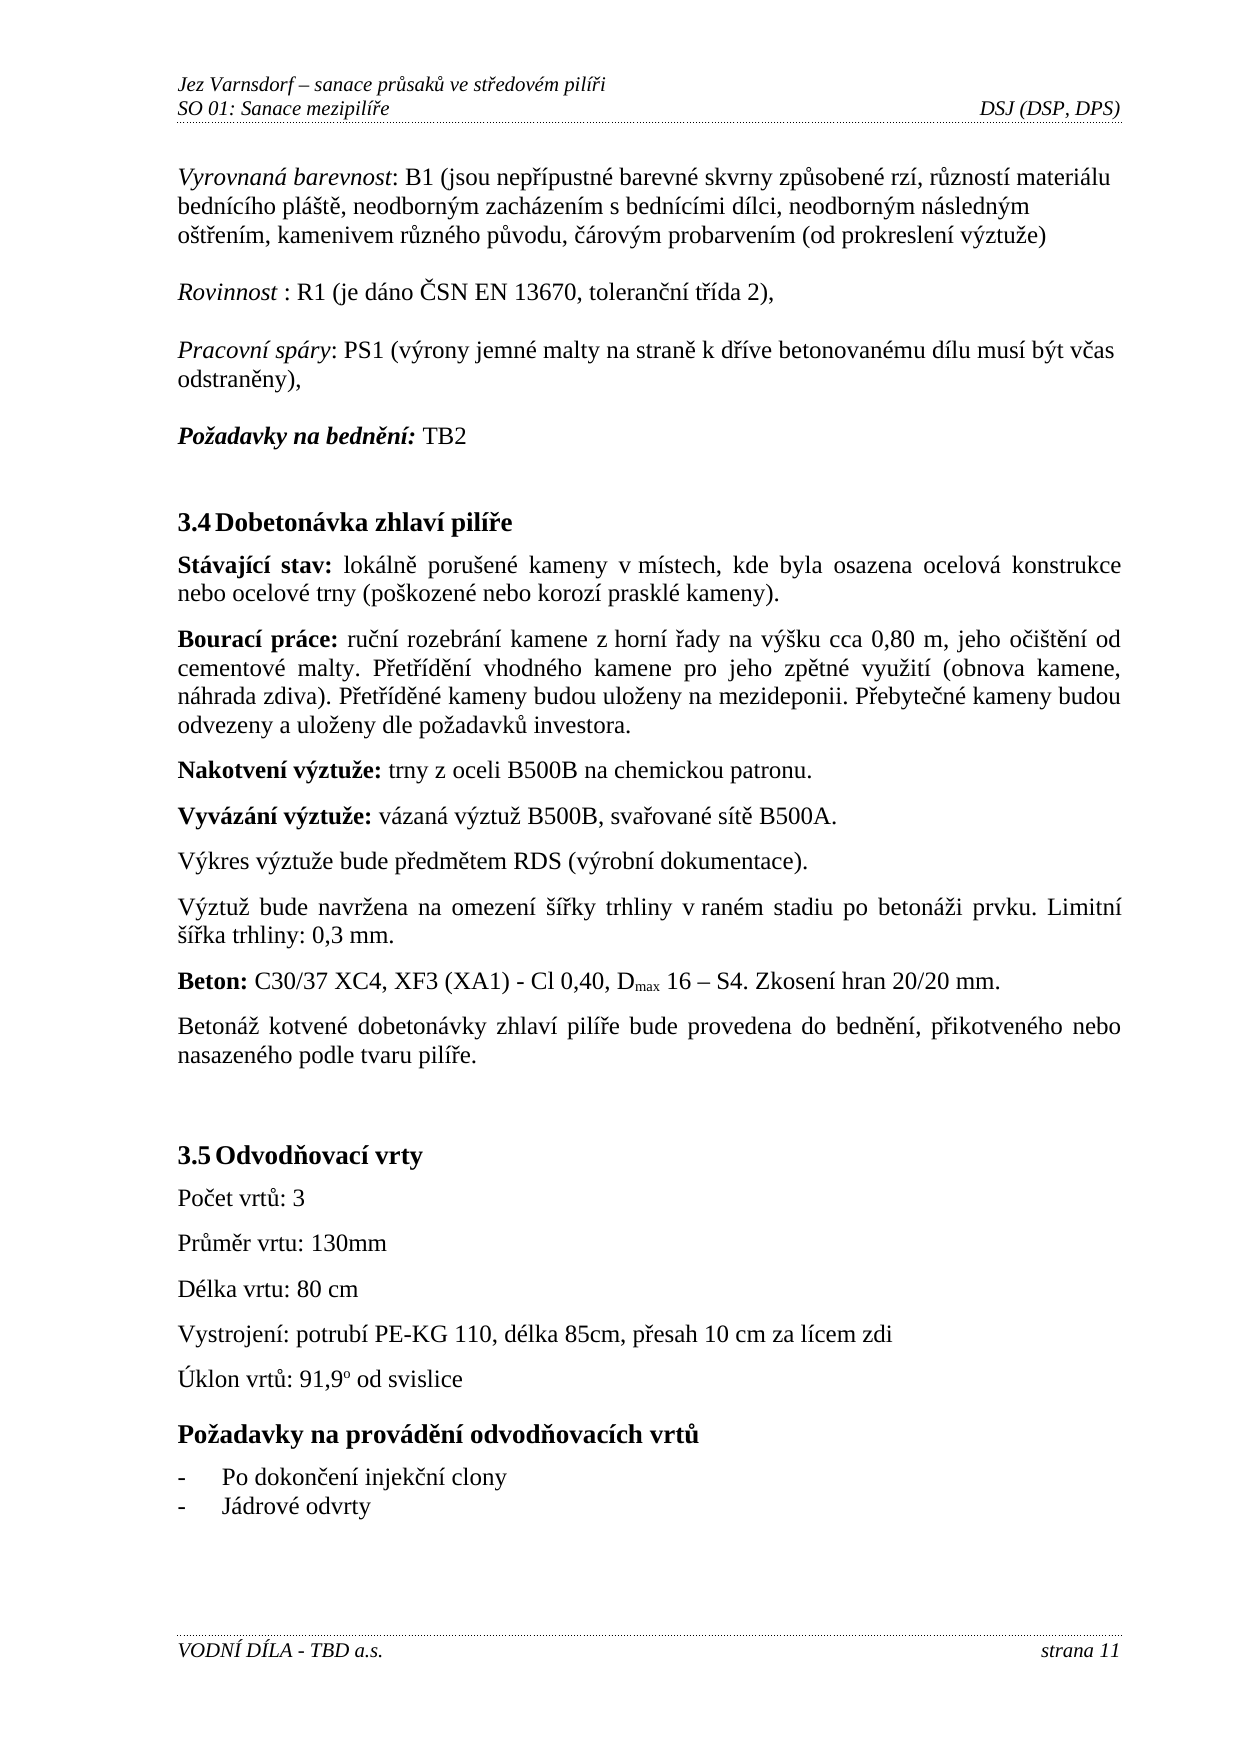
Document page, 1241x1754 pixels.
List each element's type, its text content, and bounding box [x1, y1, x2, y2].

text Nakotvení výztuže: trny z oceli B500B na chemickou patronu. [177, 756, 1122, 784]
list Po dokončení injekční clony [177, 1462, 1122, 1491]
text Počet vrtů: 3 [177, 1183, 1122, 1212]
text Vyrovnaná barevnost: B1 (jsou nepřípustné barevné skvrny způsobené rzí, růzností materiálu bednícího pláště, neodborným zacházením s bednícími dílci, neodborným následným oštřením, kamenivem různého původu, čárovým probarvením (od prokreslení výztuže) [177, 162, 1122, 249]
text Rovinnost : R1 (je dáno ČSN EN 13670, toleranční třída 2), [177, 277, 1122, 306]
text Délka vrtu: 80 cm [177, 1274, 1122, 1302]
subtitle Požadavky na provádění odvodňovacích vrtů [177, 1418, 1122, 1449]
list Jádrové odvrty [177, 1491, 1122, 1519]
text Stávající stav: lokálně porušené kameny v místech, kde byla osazena ocelová konstrukce nebo ocelové trny (poškozené nebo korozí prasklé kameny). [177, 550, 1122, 607]
subtitle Dobetonávka zhlaví pilíře [177, 506, 1122, 537]
text Úklon vrtů: 91,9o od svislice [177, 1364, 1122, 1393]
text Vyvázání výztuže: vázaná výztuž B500B, svařované sítě B500A. [177, 801, 1122, 830]
subtitle Odvodňovací vrty [177, 1139, 1122, 1170]
text Výkres výztuže bude předmětem RDS (výrobní dokumentace). [177, 846, 1122, 875]
text Bourací práce: ruční rozebrání kamene z horní řady na výšku cca 0,80 m, jeho očištění od cementové malty. Přetřídění vhodného kamene pro jeho zpětné využití (obnova kamene, náhrada zdiva). Přetříděné kameny budou uloženy na mezideponii. Přebytečné kameny budou odvezeny a uloženy dle požadavků investora. [177, 624, 1122, 739]
text Průměr vrtu: 130mm [177, 1228, 1122, 1257]
text Beton: C30/37 XC4, XF3 (XA1) - Cl 0,40, Dmax 16 – S4. Zkosení hran 20/20 mm. [177, 966, 1122, 995]
text Vystrojení: potrubí PE-KG 110, délka 85cm, přesah 10 cm za lícem zdi [177, 1319, 1122, 1348]
text Výztuž bude navržena na omezení šířky trhliny v raném stadiu po betonáži prvku. Limitní šířka trhliny: 0,3 mm. [177, 892, 1122, 949]
text Betonáž kotvené dobetonávky zhlaví pilíře bude provedena do bednění, přikotveného nebo nasazeného podle tvaru pilíře. [177, 1011, 1122, 1069]
text Požadavky na bednění: TB2 [177, 421, 1122, 450]
text Pracovní spáry: PS1 (výrony jemné malty na straně k dříve betonovanému dílu musí být včas odstraněny), [177, 335, 1122, 392]
